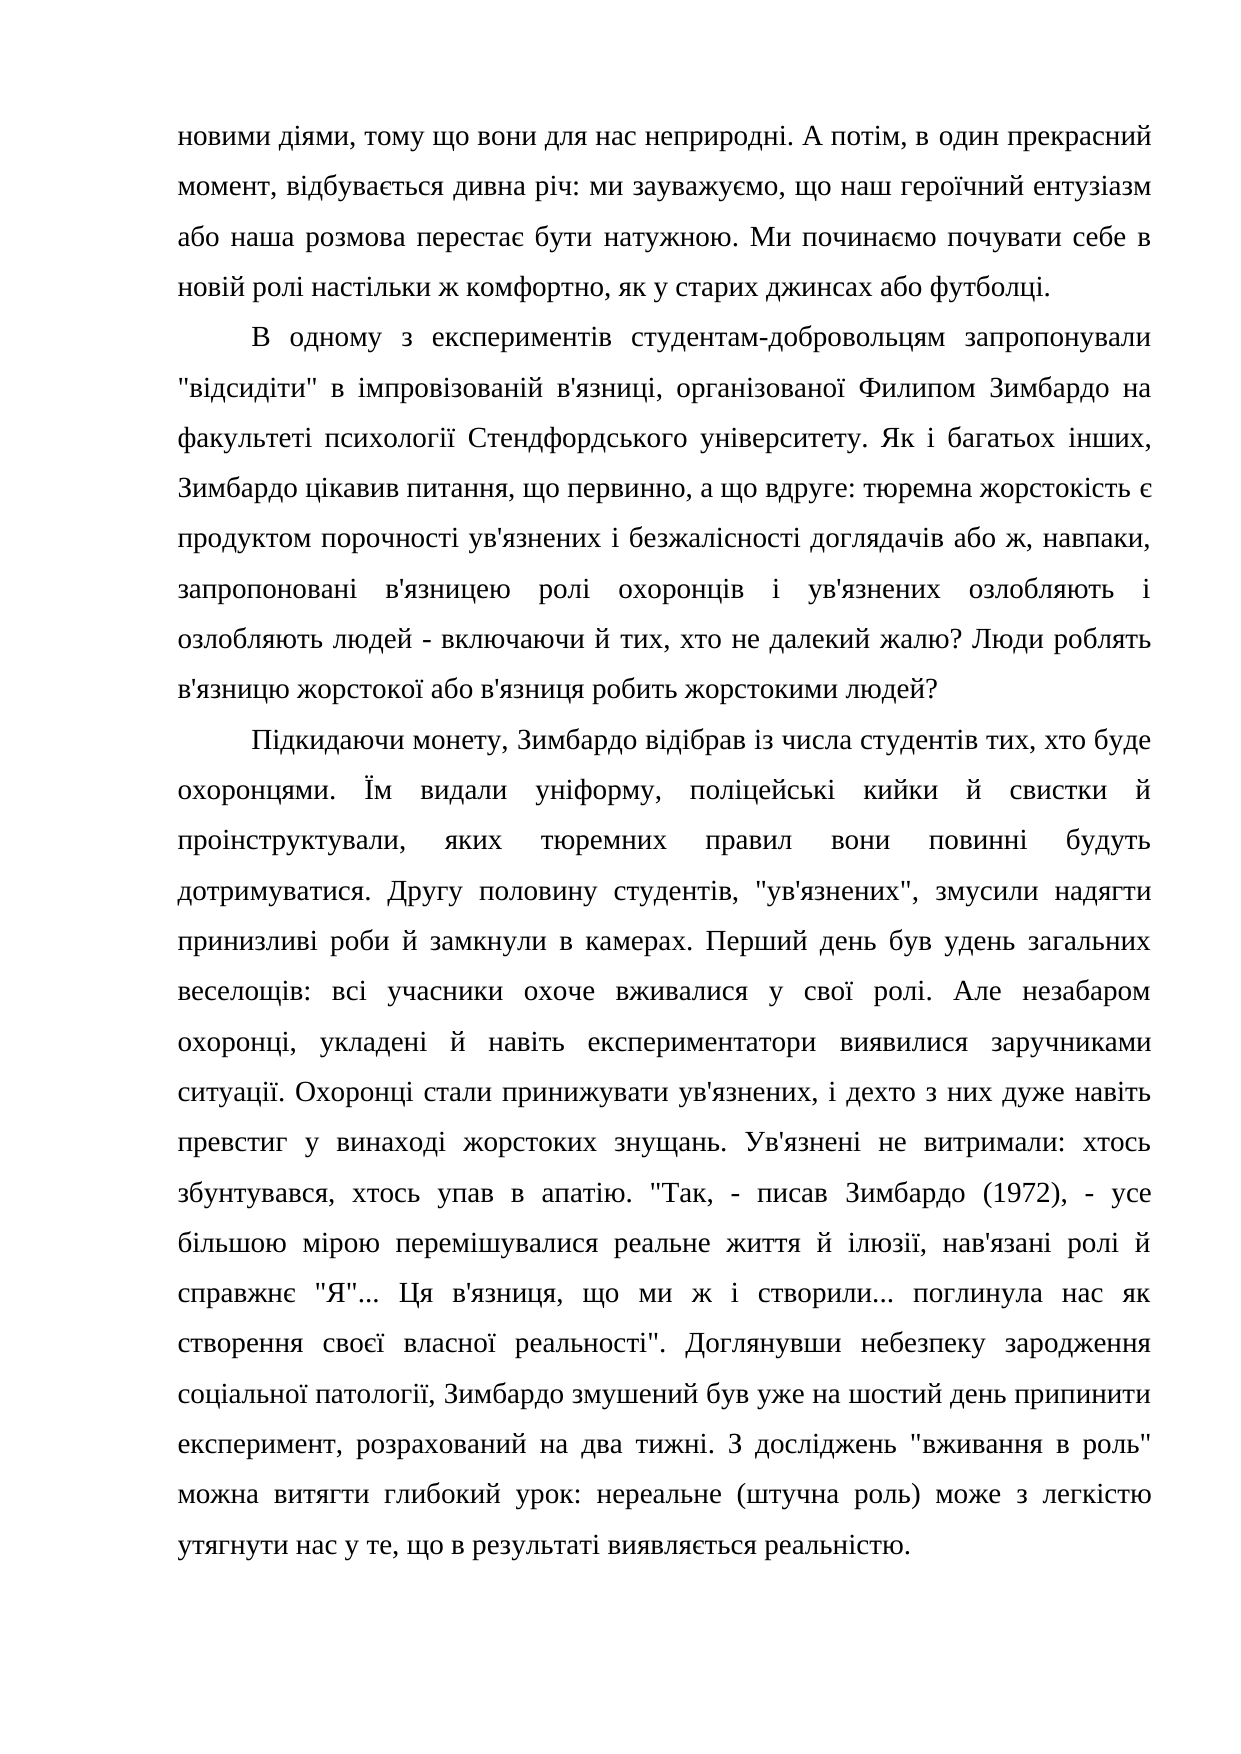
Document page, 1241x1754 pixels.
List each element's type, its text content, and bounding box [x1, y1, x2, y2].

text В одному з експериментів студентам-добровольцям запропонували "відсидіти" в імпровізованій в'язниці, організованої Филипом Зимбардо на факультеті психології Стендфордського університету. Як і багатьох інших, Зимбардо цікавив питання, що первинно, а що вдруге: тюремна жорстокість є продуктом порочності ув'язнених і безжалісності доглядачів або ж, навпаки, запропоновані в'язницею ролі охоронців і ув'язнених озлобляють і озлобляють людей - включаючи й тих, хто не далекий жалю? Люди роблять в'язницю жорстокої або в'язниця робить жорстокими людей? [177, 319, 1152, 705]
text Підкидаючи монету, Зимбардо відібрав із числа студентів тих, хто буде охоронцями. Їм видали уніформу, поліцейські кийки й свистки й проінструктували, яких тюремних правил вони повинні будуть дотримуватися. Другу половину студентів, "ув'язнених", змусили надягти принизливі роби й замкнули в камерах. Перший день був удень загальних веселощів: всі учасники охоче вживалися у свої ролі. Але незабаром охоронці, укладені й навіть експериментатори виявилися заручниками ситуації. Охоронці стали принижувати ув'язнених, і дехто з них дуже навіть превстиг у винаході жорстоких знущань. Ув'язнені не витримали: хтось збунтувався, хтось упав в апатію. "Так, - писав Зимбардо (1972), - усе більшою мірою перемішувалися реальне життя й ілюзії, нав'язані ролі й справжнє "Я"... Ця в'язниця, що ми ж і створили... поглинула нас як створення своєї власної реальності". Доглянувши небезпеку зародження соціальної патології, Зимбардо змушений був уже на шостий день припинити експеримент, розрахований на два тижні. З досліджень "вживання в роль" можна витягти глибокий урок: нереальне (штучна роль) може з легкістю утягнути нас у те, що в результаті виявляється реальністю. [177, 722, 1152, 1560]
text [177, 118, 1152, 303]
